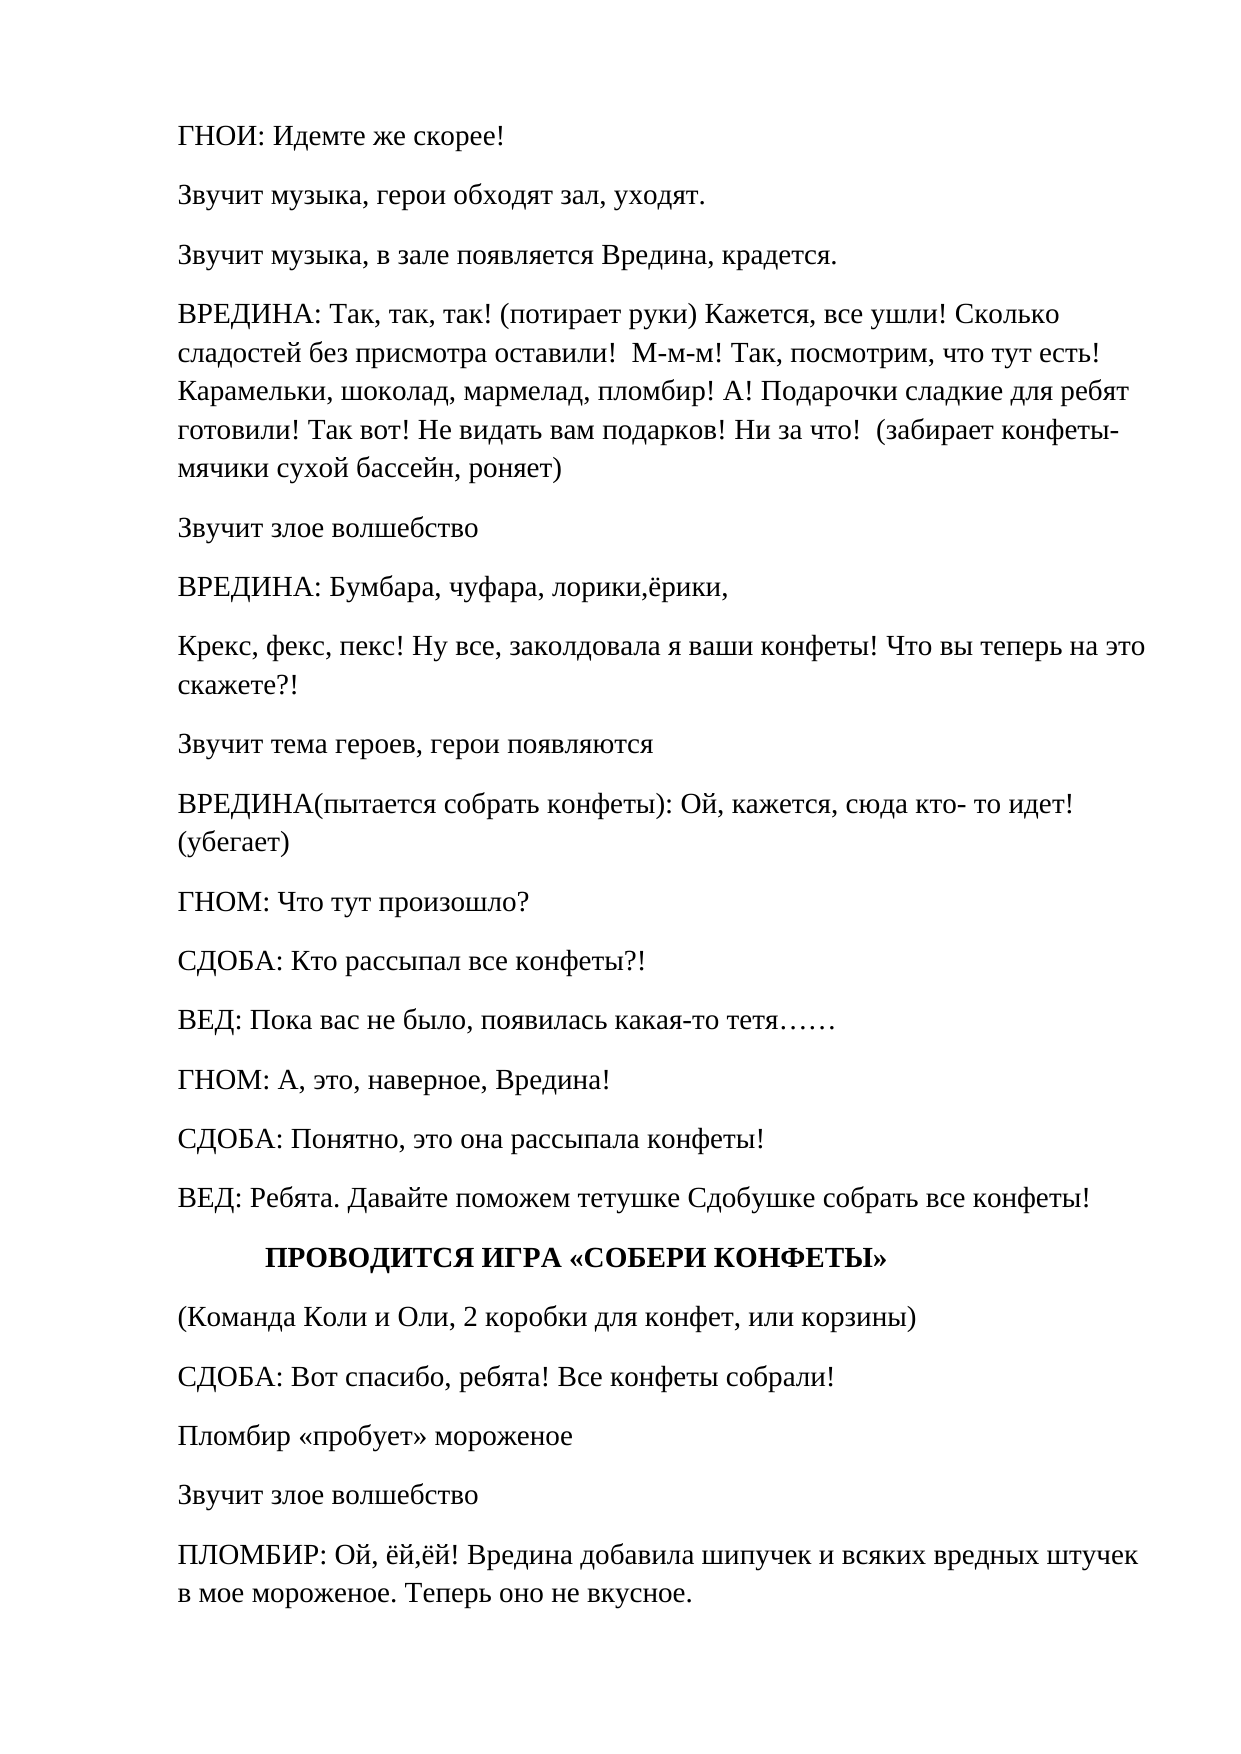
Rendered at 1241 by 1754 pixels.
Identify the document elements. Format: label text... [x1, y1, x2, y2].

text ВРЕДИНА: Так, так, так! (потирает руки) Кажется, все ушли! Сколько сладостей без присмотра оставили! М-м-м! Так, посмотрим, что тут есть! Карамельки, шоколад, мармелад, пломбир! А! Подарочки сладкие для ребят готовили! Так вот! Не видать вам подарков! Ни за что! (забирает конфеты-мячики сухой бассейн, роняет) [177, 296, 1152, 484]
text Крекс, фекс, пекс! Ну все, заколдовала я ваши конфеты! Что вы теперь на это скажете?! [177, 628, 1152, 701]
text (Команда Коли и Оли, 2 коробки для конфет, или корзины) [177, 1299, 1152, 1333]
text ГНОИ: Идемте же скорее! [177, 118, 1152, 152]
text ГНОМ: А, это, наверное, Вредина! [177, 1062, 1152, 1095]
text Звучит музыка, герои обходят зал, уходят. [177, 177, 1152, 211]
text СДОБА: Кто рассыпал все конфеты?! [177, 943, 1152, 977]
text ВРЕДИНА: Бумбара, чуфара, лорики,ёрики, [177, 569, 1152, 603]
text Звучит тема героев, герои появляются [177, 726, 1152, 760]
text ВРЕДИНА(пытается собрать конфеты): Ой, кажется, сюда кто- то идет! (убегает) [177, 786, 1152, 858]
text Звучит злое волшебство [177, 510, 1152, 543]
text ГНОМ: Что тут произошло? [177, 884, 1152, 917]
text СДОБА: Вот спасибо, ребята! Все конфеты собрали! [177, 1359, 1152, 1392]
text ВЕД: Ребята. Давайте поможем тетушке Сдобушке собрать все конфеты! [177, 1181, 1152, 1214]
text Пломбир «пробует» мороженое [177, 1418, 1152, 1452]
text ВЕД: Пока вас не было, появилась какая-то тетя…… [177, 1002, 1152, 1036]
text ПРОВОДИТСЯ ИГРА «СОБЕРИ КОНФЕТЫ» [177, 1240, 1152, 1273]
text ПЛОМБИР: Ой, ёй,ёй! Вредина добавила шипучек и всяких вредных штучек в мое мороженое. Теперь оно не вкусное. [177, 1537, 1152, 1609]
text Звучит злое волшебство [177, 1477, 1152, 1511]
text СДОБА: Понятно, это она рассыпала конфеты! [177, 1121, 1152, 1155]
text Звучит музыка, в зале появляется Вредина, крадется. [177, 237, 1152, 270]
